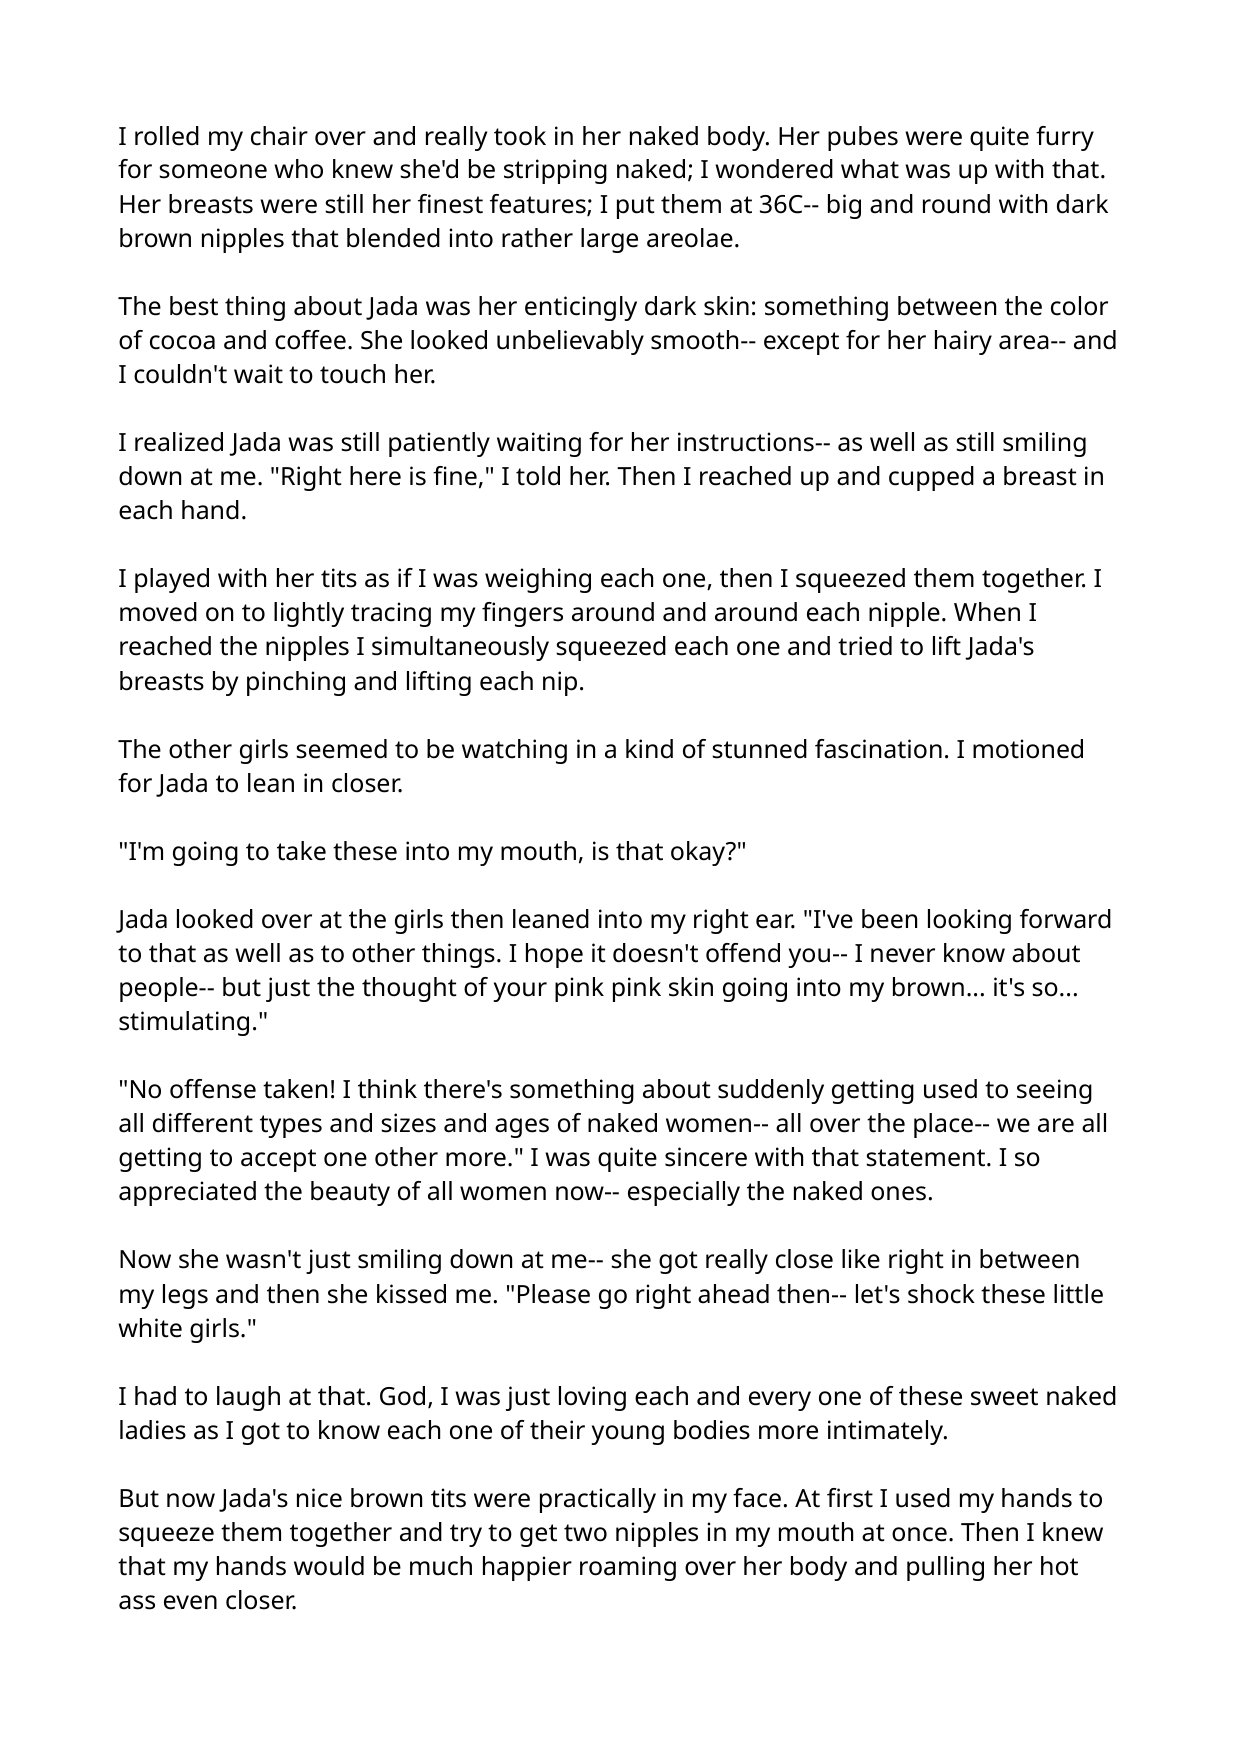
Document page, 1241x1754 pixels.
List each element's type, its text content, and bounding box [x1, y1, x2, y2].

text Jada looked over at the girls then leaned into my right ear. "I've been looking forward to that as well as to other things. I hope it doesn't offend you-- I never know about people-- but just the thought of your pink pink skin going into my brown... it's so... stimulating." [118, 902, 1122, 1038]
text I had to laugh at that. God, I was just loving each and every one of these sweet naked ladies as I got to know each one of their young bodies more intimately. [118, 1378, 1122, 1447]
text I played with her tits as if I was weighing each one, then I squeezed them together. I moved on to lightly tracing my fingers around and around each nipple. When I reached the nipples I simultaneously squeezed each one and tried to lift Jada's breasts by pinching and lifting each nip. [118, 561, 1122, 697]
text The best thing about Jada was her enticingly dark skin: something between the color of cocoa and coffee. She looked unbelievably smooth-- except for her hairy area-- and I couldn't wait to touch her. [118, 288, 1122, 391]
text "I'm going to take these into my mouth, is that okay?" [118, 833, 1122, 867]
text I rolled my chair over and really took in her naked body. Her pubes were quite furry for someone who knew she'd be stripping naked; I wondered what was up with that. Her breasts were still her finest features; I put them at 36C-- big and round with dark brown nipples that blended into rather large areolae. [118, 118, 1122, 254]
text "No offense taken! I think there's something about suddenly getting used to seeing all different types and sizes and ages of naked women-- all over the place-- we are all getting to accept one other more." I was quite sincere with that statement. I so appreciated the beauty of all women now-- especially the naked ones. [118, 1072, 1122, 1208]
text Now she wasn't just smiling down at me-- she got really close like right in between my legs and then she kissed me. "Please go right ahead then-- let's shock these little white girls." [118, 1242, 1122, 1344]
text But now Jada's nice brown tits were practically in my face. At first I used my hands to squeeze them together and try to get two nipples in my mouth at once. Then I knew that my hands would be much happier roaming over her body and pulling her hot ass even closer. [118, 1481, 1122, 1617]
text The other girls seemed to be watching in a kind of stunned fascination. I motioned for Jada to lean in closer. [118, 731, 1122, 799]
text I realized Jada was still patiently waiting for her instructions-- as well as still smiling down at me. "Right here is fine," I told her. Then I reached up and cupped a breast in each hand. [118, 425, 1122, 527]
